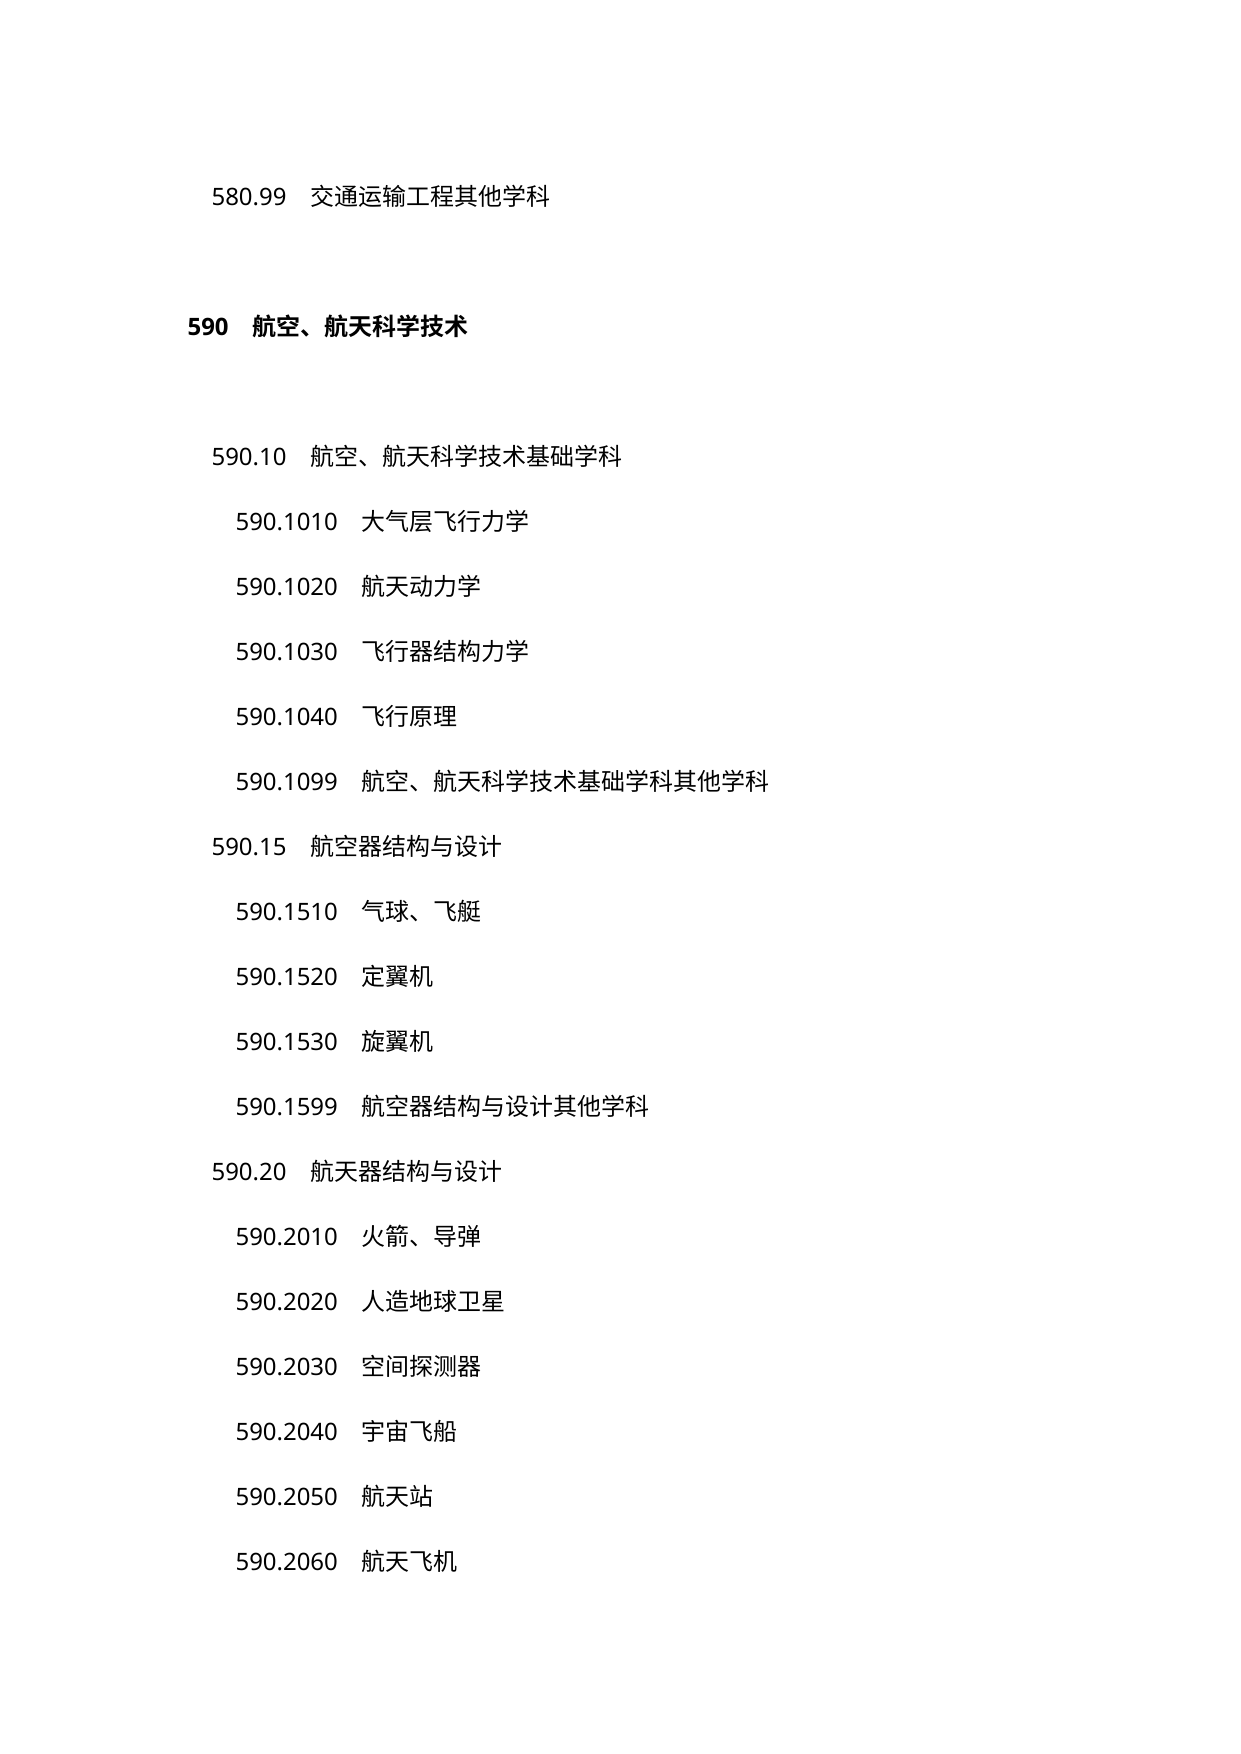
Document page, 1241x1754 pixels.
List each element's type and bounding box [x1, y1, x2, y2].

text [187, 162, 1053, 1592]
